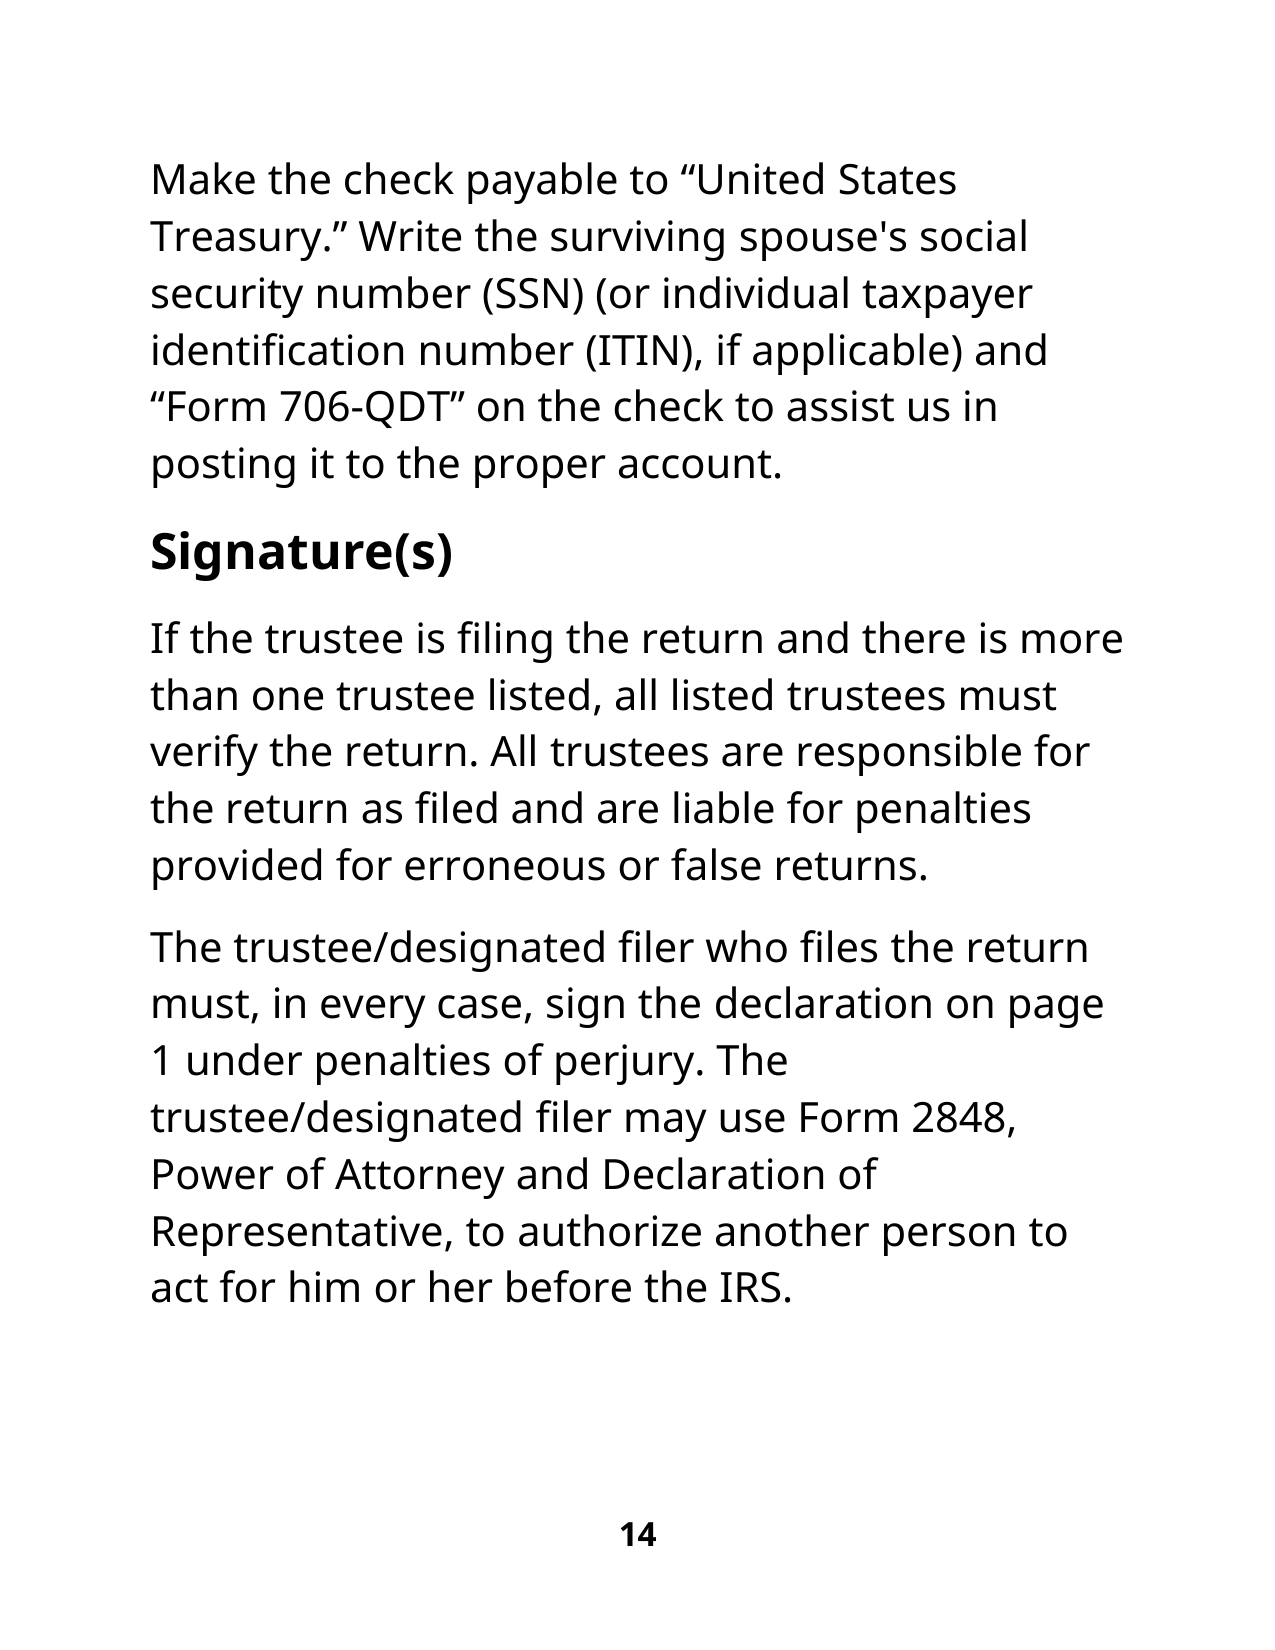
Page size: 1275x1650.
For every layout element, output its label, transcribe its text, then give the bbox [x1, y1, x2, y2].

subtitle Signature(s) [150, 516, 1125, 584]
text The trustee/designated filer who files the return must, in every case, sign the declaration on page 1 under penalties of perjury. The trustee/designated filer may use Form 2848, Power of Attorney and Declaration of Representative, to authorize another person to act for him or her before the IRS. [150, 918, 1125, 1315]
text If the trustee is filing the return and there is more than one trustee listed, all listed trustees must verify the return. All trustees are responsible for the return as filed and are liable for penalties provided for erroneous or false returns. [150, 609, 1125, 893]
text Make the check payable to “United States Treasury.” Write the surviving spouse's social security number (SSN) (or individual taxpayer identification number (ITIN), if applicable) and “Form 706-QDT” on the check to assist us in posting it to the proper account. [150, 150, 1125, 491]
